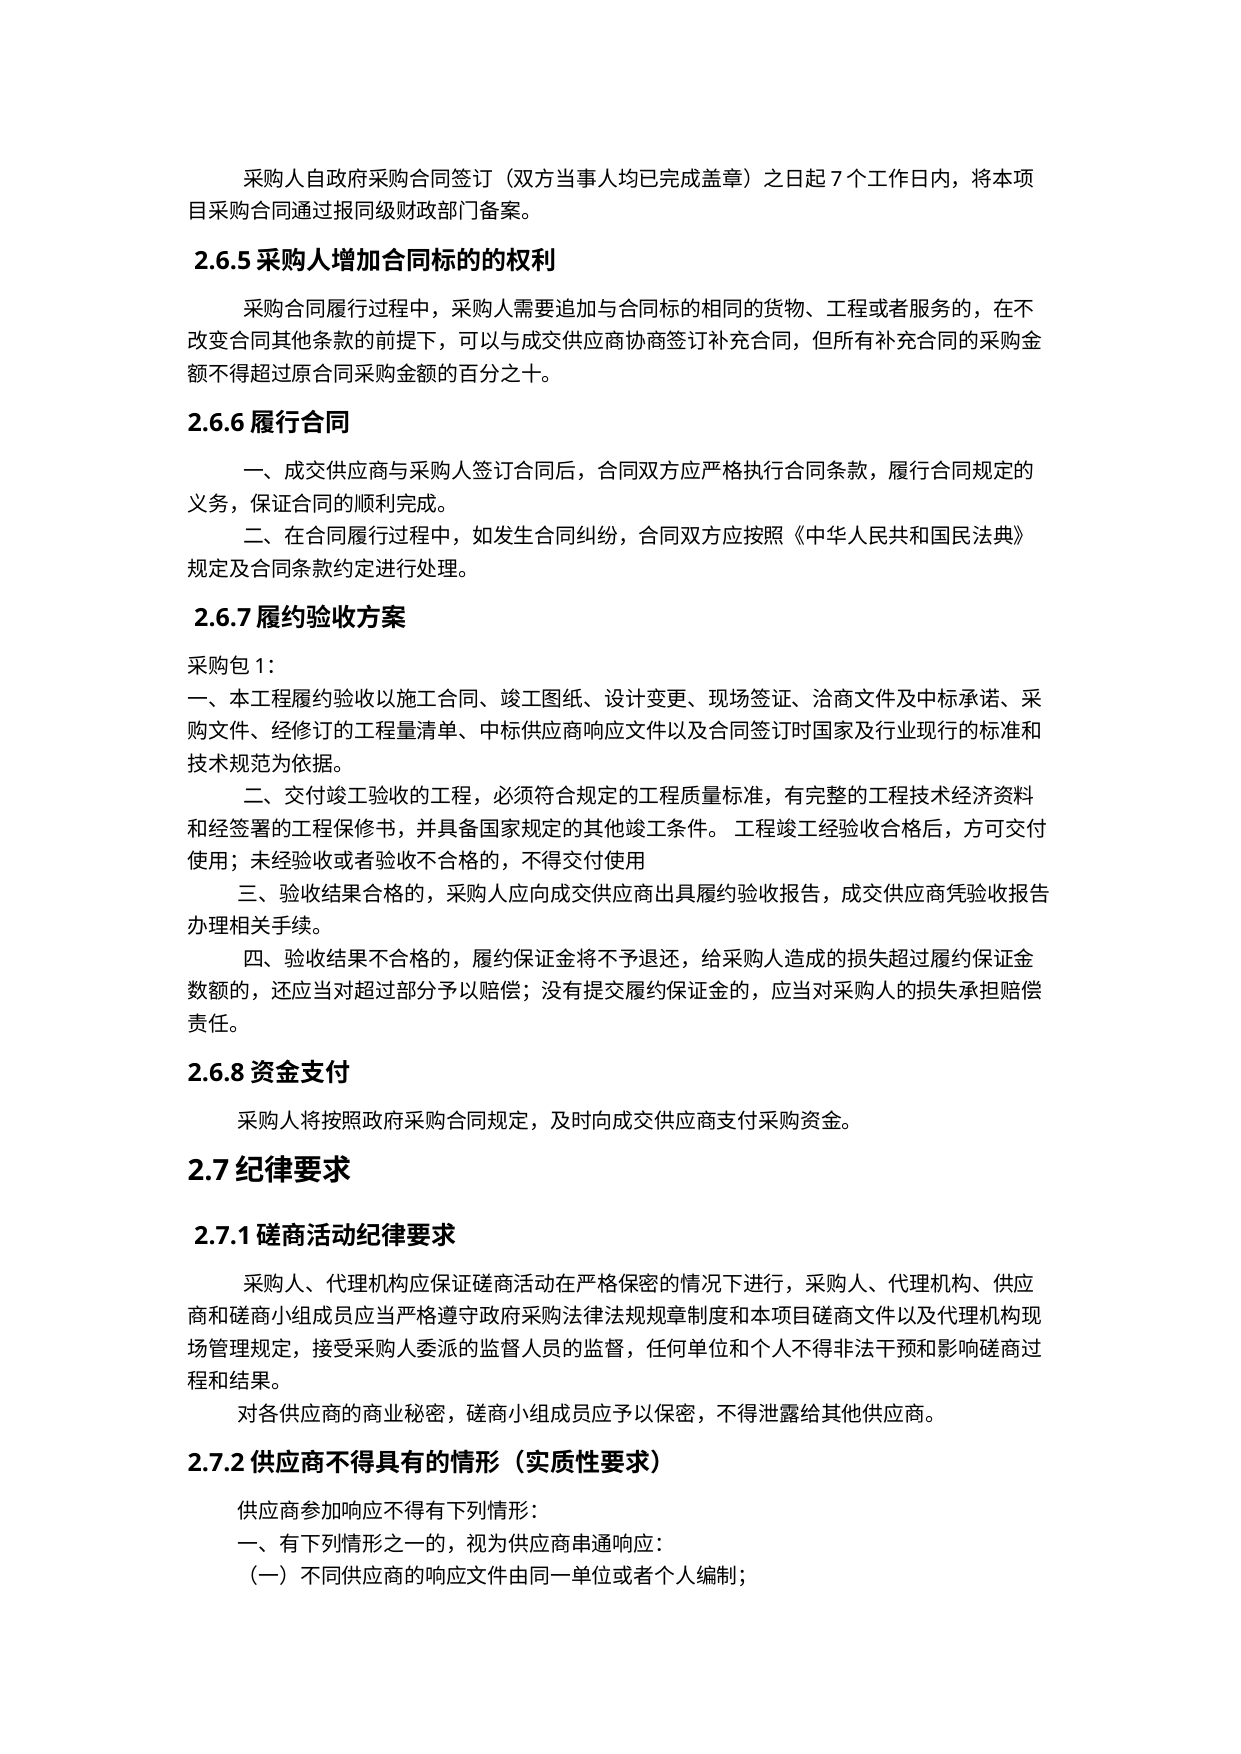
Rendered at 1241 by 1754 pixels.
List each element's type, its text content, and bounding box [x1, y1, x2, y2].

text （一）不同供应商的响应文件由同一单位或者个人编制； [187, 1559, 1053, 1592]
text 一、本工程履约验收以施工合同、竣工图纸、设计变更、现场签证、洽商文件及中标承诺、采购文件、经修订的工程量清单、中标供应商响应文件以及合同签订时国家及行业现行的标准和技术规范为依据。 [187, 682, 1053, 779]
text 采购人、代理机构应保证磋商活动在严格保密的情况下进行，采购人、代理机构、供应商和磋商小组成员应当严格遵守政府采购法律法规规章制度和本项目磋商文件以及代理机构现场管理规定，接受采购人委派的监督人员的监督，任何单位和个人不得非法干预和影响磋商过程和结果。 [187, 1267, 1053, 1397]
text 供应商参加响应不得有下列情形： [187, 1494, 1053, 1527]
text 对各供应商的商业秘密，磋商小组成员应予以保密，不得泄露给其他供应商。 [187, 1397, 1053, 1429]
text 四、验收结果不合格的，履约保证金将不予退还，给采购人造成的损失超过履约保证金数额的，还应当对超过部分予以赔偿；没有提交履约保证金的，应当对采购人的损失承担赔偿责任。 [187, 942, 1053, 1039]
text 2.6.5采购人增加合同标的的权利 [187, 227, 1053, 292]
text 2.6.7履约验收方案 [187, 584, 1053, 649]
text 二、交付竣工验收的工程，必须符合规定的工程质量标准，有完整的工程技术经济资料和经签署的工程保修书，并具备国家规定的其他竣工条件。 工程竣工经验收合格后，方可交付使用；未经验收或者验收不合格的，不得交付使用 [187, 779, 1053, 877]
text 采购合同履行过程中，采购人需要追加与合同标的相同的货物、工程或者服务的，在不改变合同其他条款的前提下，可以与成交供应商协商签订补充合同，但所有补充合同的采购金额不得超过原合同采购金额的百分之十。 [187, 292, 1053, 389]
text 2.7.2供应商不得具有的情形（实质性要求） [187, 1429, 1053, 1494]
text 2.7.1磋商活动纪律要求 [187, 1202, 1053, 1267]
text 二、在合同履行过程中，如发生合同纠纷，合同双方应按照《中华人民共和国民法典》规定及合同条款约定进行处理。 [187, 519, 1053, 584]
text 一、有下列情形之一的，视为供应商串通响应： [187, 1527, 1053, 1559]
text 2.7纪律要求 [187, 1137, 1053, 1202]
text 一、成交供应商与采购人签订合同后，合同双方应严格执行合同条款，履行合同规定的义务，保证合同的顺利完成。 [187, 454, 1053, 519]
text 采购人将按照政府采购合同规定，及时向成交供应商支付采购资金。 [187, 1104, 1053, 1137]
text 采购包1： [187, 649, 1053, 682]
text 采购人自政府采购合同签订（双方当事人均已完成盖章）之日起7个工作日内，将本项目采购合同通过报同级财政部门备案。 [187, 162, 1053, 227]
text 2.6.8资金支付 [187, 1039, 1053, 1104]
text 2.6.6履行合同 [187, 389, 1053, 454]
text 三、验收结果合格的，采购人应向成交供应商出具履约验收报告，成交供应商凭验收报告办理相关手续。 [187, 877, 1053, 942]
